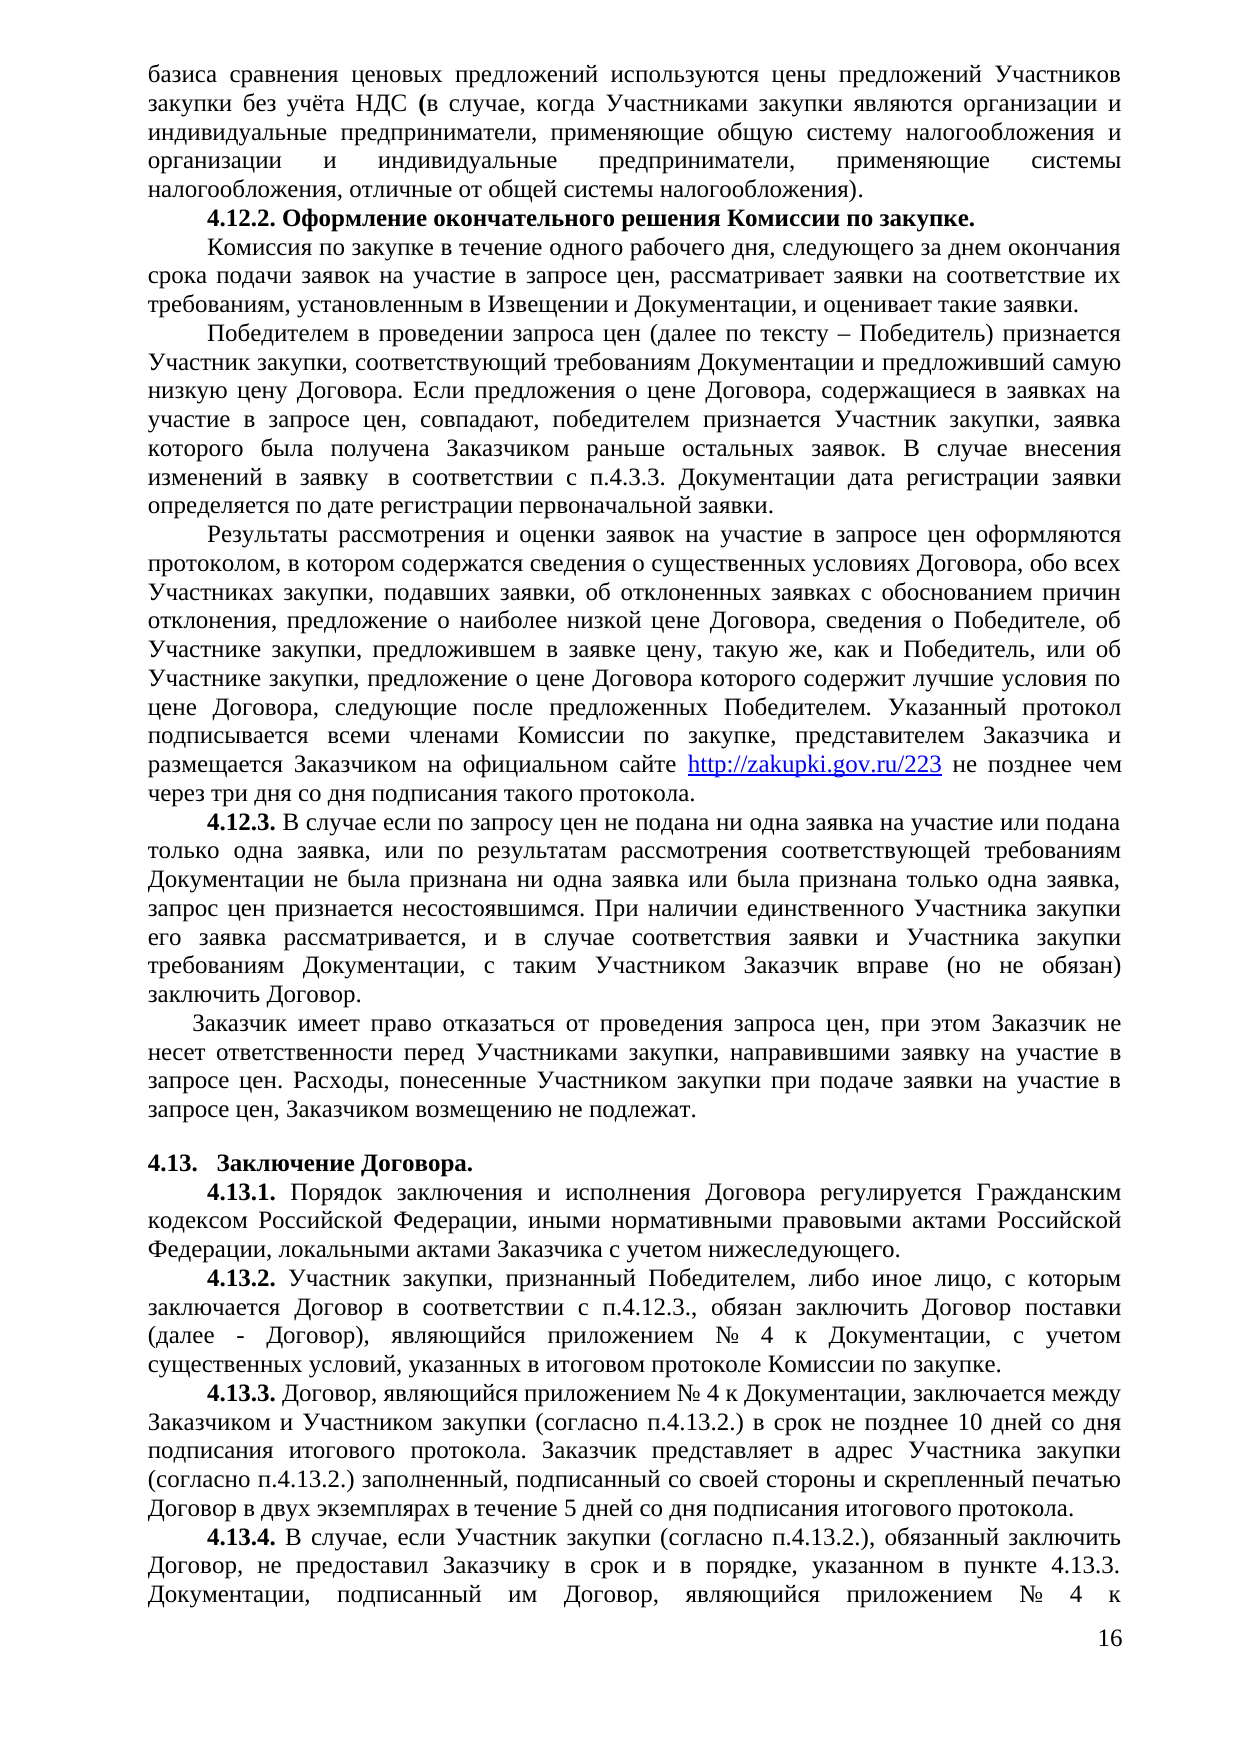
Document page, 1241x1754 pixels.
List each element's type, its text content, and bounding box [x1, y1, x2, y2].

text 4.13. Заключение Договора. [148, 1148, 1122, 1177]
text Победителем в проведении запроса цен (далее по тексту – Победитель) признается Участник закупки, соответствующий требованиям Документации и предложивший самую низкую цену Договора. Если предложения о цене Договора, содержащиеся в заявках на участие в запросе цен, совпадают, победителем признается Участник закупки, заявка которого была получена Заказчиком раньше остальных заявок. В случае внесения изменений в заявку в соответствии с п.4.3.3. Документации дата регистрации заявки определяется по дате регистрации первоначальной заявки. [148, 318, 1122, 519]
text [148, 1522, 1122, 1608]
text 4.13.2. Участник закупки, признанный Победителем, либо иное лицо, с которым заключается Договор в соответствии с п.4.12.3., обязан заключить Договор поставки (далее - Договор), являющийся приложением № 4 к Документации, с учетом существенных условий, указанных в итоговом протоколе Комиссии по закупке. [148, 1263, 1122, 1378]
text 4.13.1. Порядок заключения и исполнения Договора регулируется Гражданским кодексом Российской Федерации, иными нормативными правовыми актами Российской Федерации, локальными актами Заказчика с учетом нижеследующего. [148, 1177, 1122, 1263]
text 4.12.3. В случае если по запросу цен не подана ни одна заявка на участие или подана только одна заявка, или по результатам рассмотрения соответствующей требованиям Документации не была признана ни одна заявка или была признана только одна заявка, запрос цен признается несостоявшимся. При наличии единственного Участника закупки его заявка рассматривается, и в случае соответствия заявки и Участника закупки требованиям Документации, с таким Участником Заказчик вправе (но не обязан) заключить Договор. [148, 807, 1122, 1008]
text Комиссия по закупке в течение одного рабочего дня, следующего за днем окончания срока подачи заявок на участие в запросе цен, рассматривает заявки на соответствие их требованиям, установленным в Извещении и Документации, и оценивает такие заявки. [148, 232, 1122, 318]
text 4.12.2. Оформление окончательного решения Комиссии по закупке. [148, 203, 1122, 232]
text 4.13.3. Договор, являющийся приложением № 4 к Документации, заключается между Заказчиком и Участником закупки (согласно п.4.13.2.) в срок не позднее 10 дней со дня подписания итогового протокола. Заказчик представляет в адрес Участника закупки (согласно п.4.13.2.) заполненный, подписанный со своей стороны и скрепленный печатью Договор в двух экземплярах в течение 5 дней со дня подписания итогового протокола. [148, 1378, 1122, 1522]
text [148, 59, 1122, 203]
text Результаты рассмотрения и оценки заявок на участие в запросе цен оформляются протоколом, в котором содержатся сведения о существенных условиях Договора, обо всех Участниках закупки, подавших заявки, об отклоненных заявках с обоснованием причин отклонения, предложение о наиболее низкой цене Договора, сведения о Победителе, об Участнике закупки, предложившем в заявке цену, такую же, как и Победитель, или об Участнике закупки, предложение о цене Договора которого содержит лучшие условия по цене Договора, следующие после предложенных Победителем. Указанный протокол подписывается всеми членами Комиссии по закупке, представителем Заказчика и размещается Заказчиком на официальном сайте http://zakupki.gov.ru/223 не позднее чем через три дня со дня подписания такого протокола. [148, 519, 1122, 807]
text Заказчик имеет право отказаться от проведения запроса цен, при этом Заказчик не несет ответственности перед Участниками закупки, направившими заявку на участие в запросе цен. Расходы, понесенные Участником закупки при подаче заявки на участие в запросе цен, Заказчиком возмещению не подлежат. [148, 1008, 1122, 1123]
